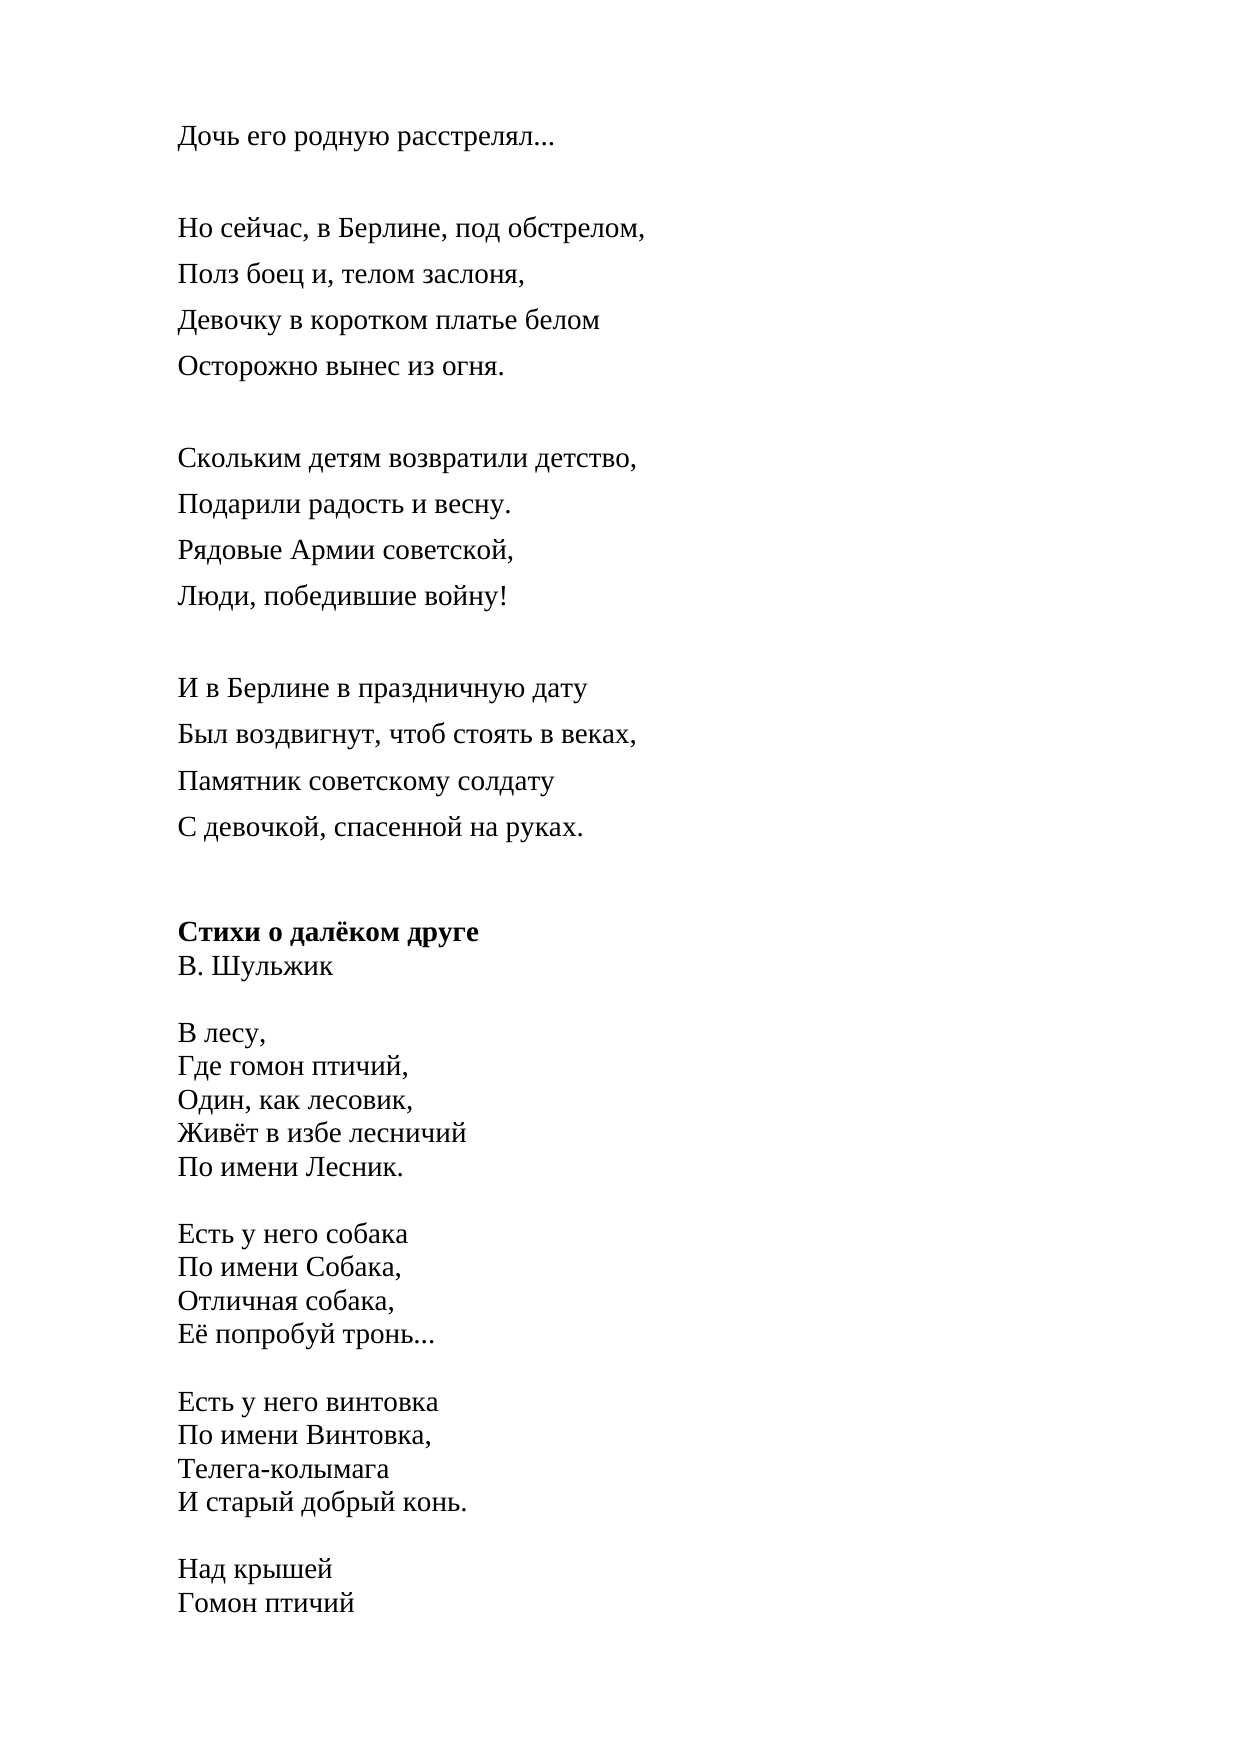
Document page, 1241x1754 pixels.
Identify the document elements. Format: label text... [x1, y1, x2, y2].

text Полз боец и, телом заслоня, [177, 256, 1152, 290]
text Но сейчас, в Берлине, под обстрелом, [177, 210, 1152, 244]
text Над крышей [177, 1551, 1152, 1585]
text Гомон птичий [177, 1585, 1152, 1618]
text И в Берлине в праздничную дату [177, 671, 1152, 704]
text Скольким детям возвратили детство, [177, 440, 1152, 474]
text Отличная собака, [177, 1283, 1152, 1317]
text Её попробуй тронь... [177, 1317, 1152, 1350]
text В лесу, [177, 1015, 1152, 1048]
text Подарили радость и весну. [177, 486, 1152, 520]
text Где гомон птичий, [177, 1048, 1152, 1082]
text В. Шульжик [177, 948, 1152, 981]
text Есть у него винтовка [177, 1384, 1152, 1417]
text Телега-колымага [177, 1451, 1152, 1484]
text И старый добрый конь. [177, 1484, 1152, 1518]
text Дочь его родную расстрелял... [177, 118, 1152, 152]
text Стихи о далёком друге [177, 914, 1152, 948]
text Есть у него собака [177, 1216, 1152, 1249]
text С девочкой, спасенной на руках. [177, 809, 1152, 842]
text По имени Собака, [177, 1249, 1152, 1283]
text По имени Лесник. [177, 1149, 1152, 1182]
text По имени Винтовка, [177, 1417, 1152, 1451]
text Девочку в коротком платье белом [177, 302, 1152, 336]
text Осторожно вынес из огня. [177, 348, 1152, 382]
text Памятник советскому солдату [177, 763, 1152, 796]
text Люди, победившие войну! [177, 578, 1152, 612]
text Был воздвигнут, чтоб стоять в веках, [177, 717, 1152, 750]
text Живёт в избе лесничий [177, 1115, 1152, 1149]
text Рядовые Армии советской, [177, 532, 1152, 566]
text Один, как лесовик, [177, 1082, 1152, 1115]
